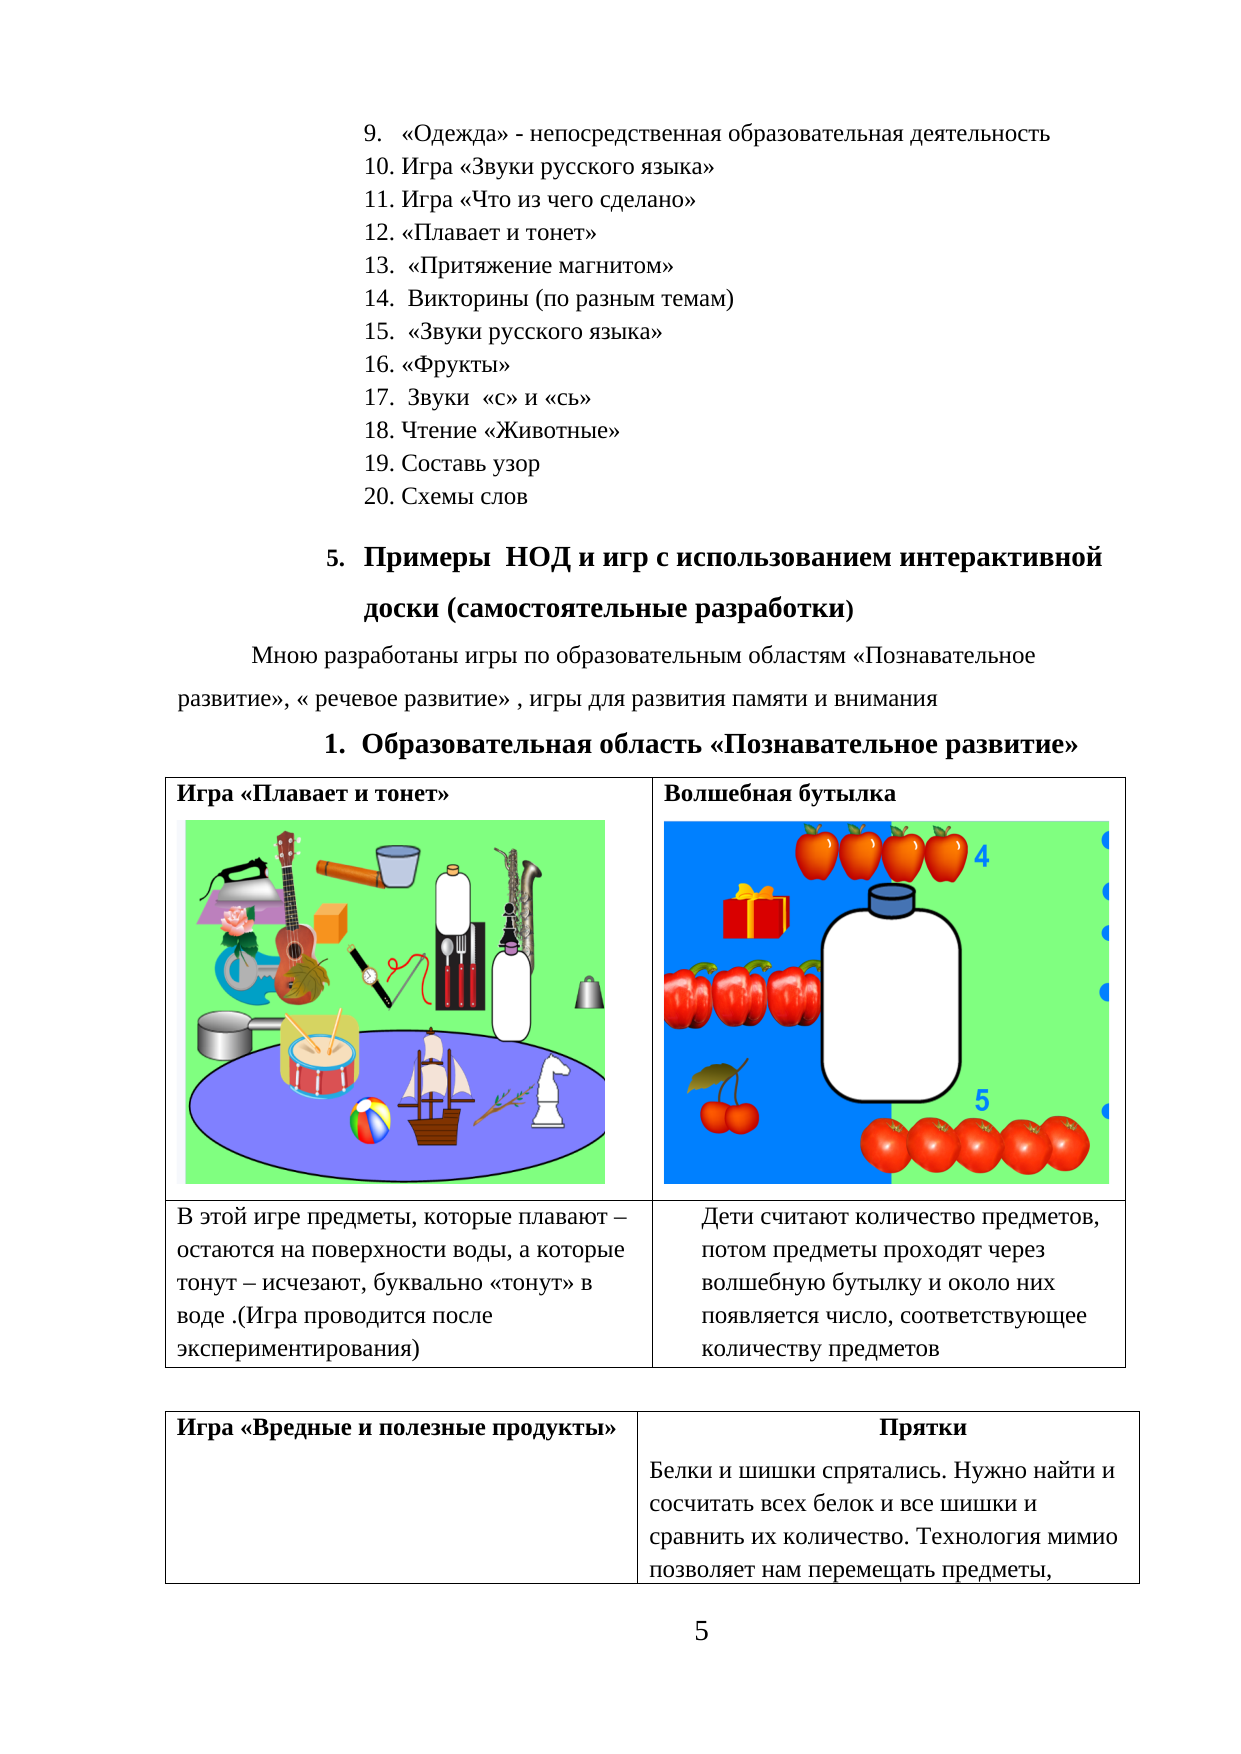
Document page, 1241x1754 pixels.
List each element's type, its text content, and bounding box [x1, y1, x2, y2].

text Мною разработаны игры по образовательным областям «Познавательное развитие», « речевое развитие» , игры для развития памяти и внимания [177, 640, 1152, 712]
list Образовательная область «Познавательное развитие» [251, 726, 1152, 760]
list Викторины (по разным темам) [363, 283, 1152, 312]
list «Одежда» - непосредственная образовательная деятельность [363, 118, 1152, 147]
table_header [166, 1412, 637, 1583]
table_cell Дети считают количество предметов, потом предметы проходят через волшебную бутылку и около них появляется число, соответствующее количеству предметов [653, 1201, 1125, 1367]
table_cell В этой игре предметы, которые плавают – остаются на поверхности воды, а которые тонут – исчезают, буквально «тонут» в воде .(Игра проводится после экспериментирования) [166, 1201, 652, 1367]
list «Плавает и тонет» [363, 217, 1152, 246]
list Схемы слов [363, 481, 1152, 510]
table_header Волшебная бутылка [653, 778, 1125, 1200]
subtitle Примеры НОД и игр с использованием интерактивной доски (самостоятельные разработки) [326, 539, 1152, 623]
list «Притяжение магнитом» [363, 250, 1152, 279]
list Чтение «Животные» [363, 415, 1152, 444]
list Игра «Что из чего сделано» [363, 184, 1152, 213]
list Игра «Звуки русского языка» [363, 151, 1152, 180]
list «Звуки русского языка» [363, 316, 1152, 345]
picture [663, 820, 1110, 1184]
table_header Игра «Плавает и тонет» [166, 778, 652, 1200]
list Звуки «с» и «сь» [363, 382, 1152, 411]
list Составь узор [363, 448, 1152, 477]
picture [176, 820, 605, 1184]
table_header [638, 1412, 1139, 1583]
list «Фрукты» [363, 349, 1152, 378]
